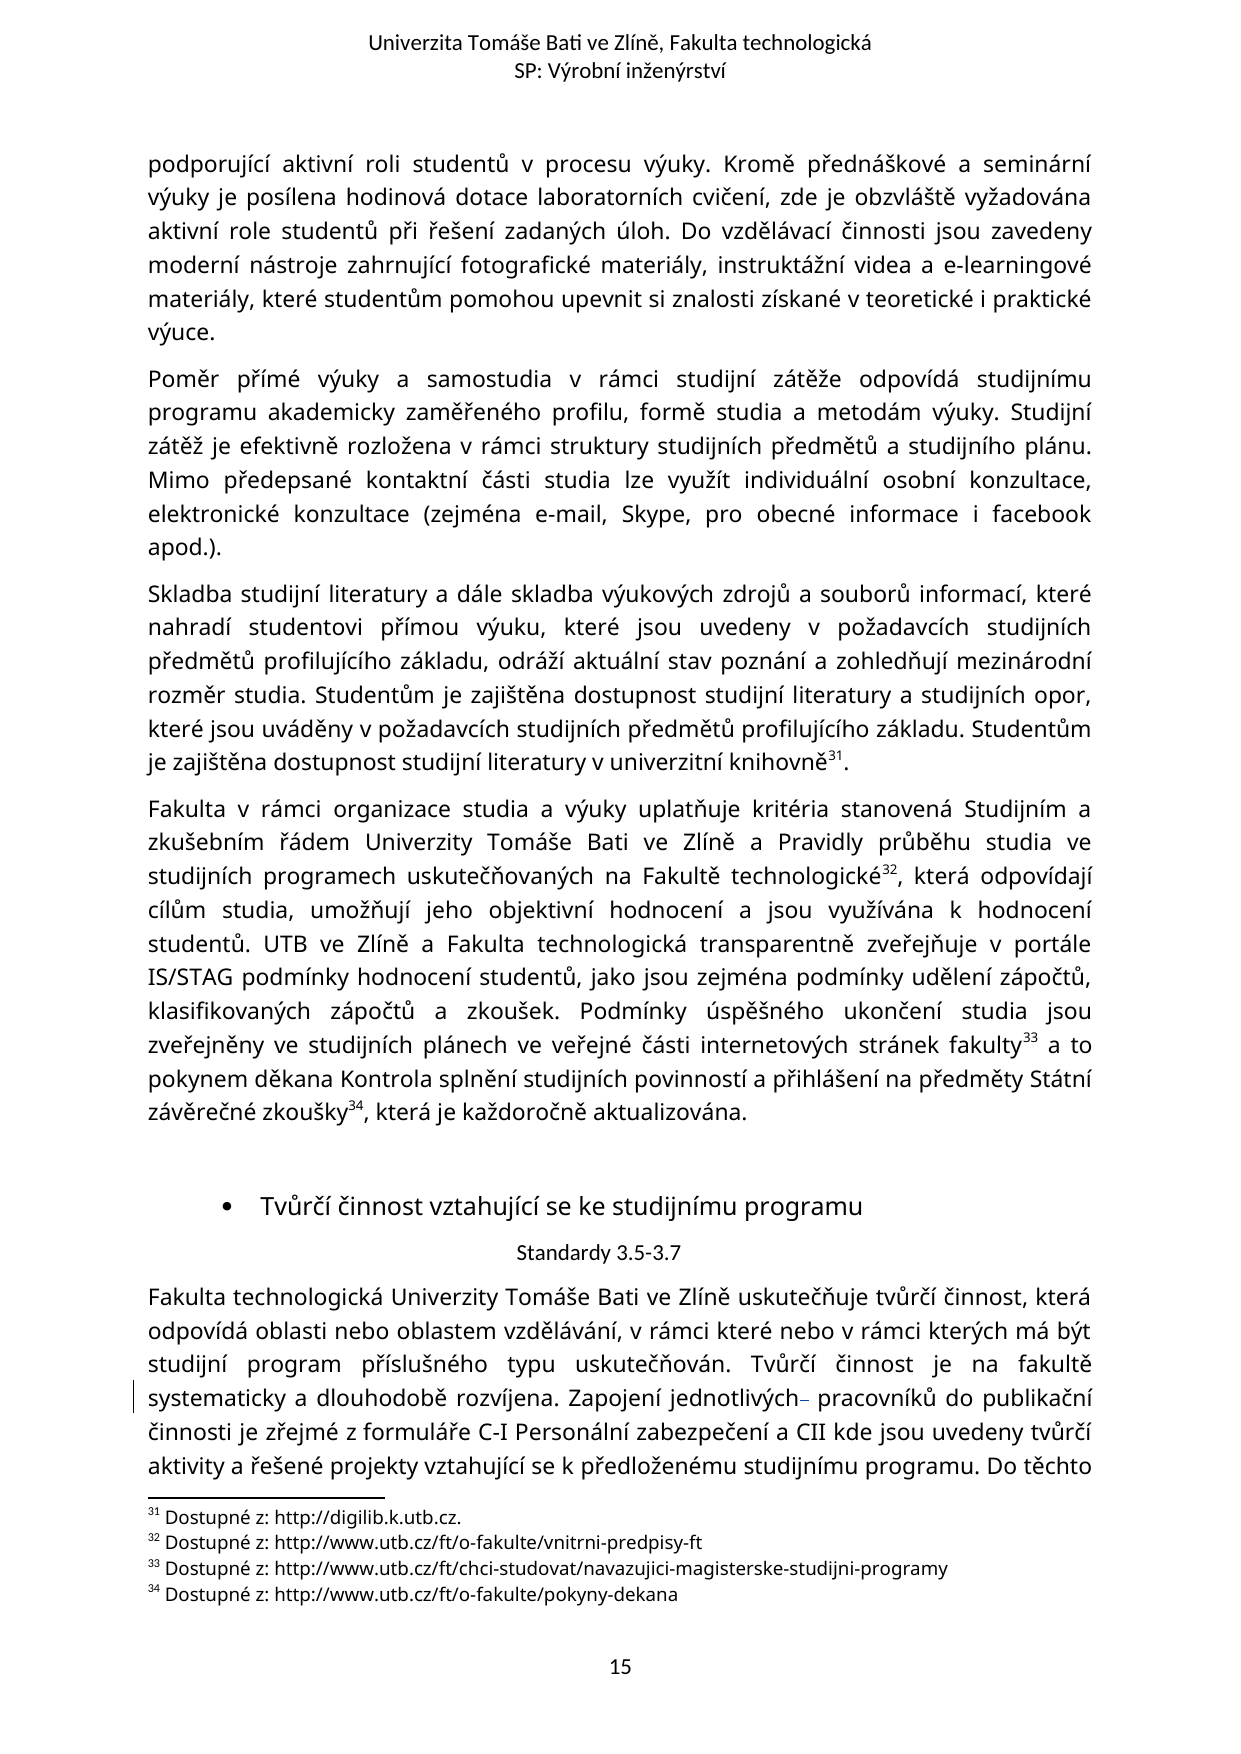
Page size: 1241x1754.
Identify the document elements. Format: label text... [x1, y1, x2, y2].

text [148, 1281, 1093, 1481]
subtitle Tvůrčí činnost vztahující se ke studijnímu programu [223, 1189, 1093, 1223]
text Fakulta v rámci organizace studia a výuky uplatňuje kritéria stanovená Studijním a zkušebním řádem Univerzity Tomáše Bati ve Zlíně a Pravidly průběhu studia ve studijních programech uskutečňovaných na Fakultě technologické, která odpovídají cílům studia, umožňují jeho objektivní hodnocení a jsou využívána k hodnocení studentů. UTB ve Zlíně a Fakulta technologická transparentně zveřejňuje v portále IS/STAG podmínky hodnocení studentů, jako jsou zejména podmínky udělení zápočtů, klasifikovaných zápočtů a zkoušek. Podmínky úspěšného ukončení studia jsou zveřejněny ve studijních plánech ve veřejné části internetových stránek fakulty a to pokynem děkana Kontrola splnění studijních povinností a přihlášení na předměty Státní závěrečné zkoušky, která je každoročně aktualizována. [148, 793, 1093, 1128]
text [148, 148, 1093, 348]
text Skladba studijní literatury a dále skladba výukových zdrojů a souborů informací, které nahradí studentovi přímou výuku, které jsou uvedeny v požadavcích studijních předmětů profilujícího základu, odráží aktuální stav poznání a zohledňují mezinárodní rozměr studia. Studentům je zajištěna dostupnost studijní literatury a studijních opor, které jsou uváděny v požadavcích studijních předmětů profilujícího základu. Studentům je zajištěna dostupnost studijní literatury v univerzitní knihovně. [148, 578, 1093, 778]
text Standardy 3.5-3.7 [148, 1238, 1093, 1266]
text Poměr přímé výuky a samostudia v rámci studijní zátěže odpovídá studijnímu programu akademicky zaměřeného profilu, formě studia a metodám výuky. Studijní zátěž je efektivně rozložena v rámci struktury studijních předmětů a studijního plánu. Mimo předepsané kontaktní části studia lze využít individuální osobní konzultace, elektronické konzultace (zejména e-mail, Skype, pro obecné informace i facebook apod.). [148, 363, 1093, 563]
